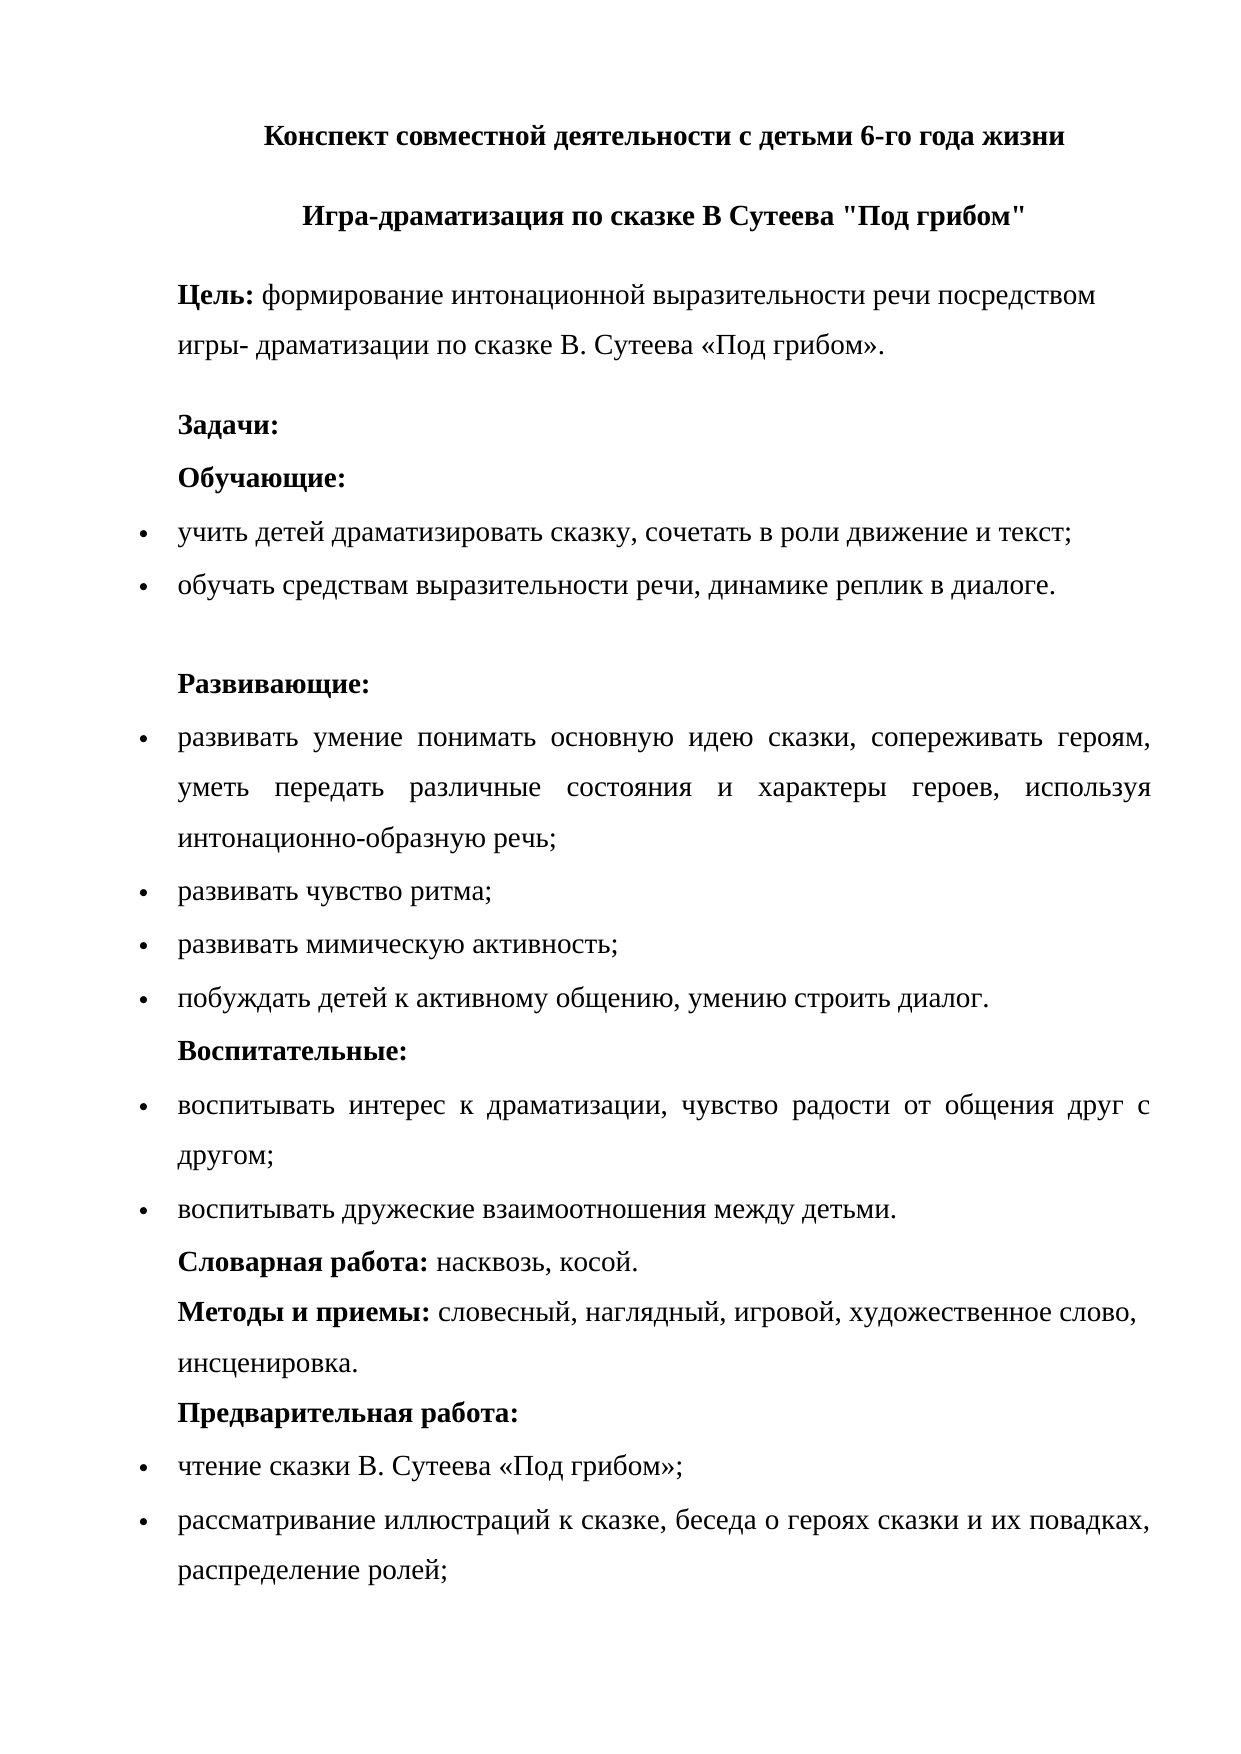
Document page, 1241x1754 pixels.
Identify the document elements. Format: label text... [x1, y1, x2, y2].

list учить детей драматизировать сказку, сочетать в роли движение и текст; [140, 514, 1152, 547]
text Игра-драматизация по сказке В Сутеева "Под грибом" [177, 198, 1152, 231]
list чтение сказки В. Сутеева «Под грибом»; [140, 1448, 1152, 1482]
list воспитывать интерес к драматизации, чувство радости от общения друг с другом; [140, 1087, 1152, 1171]
text Обучающие: [177, 460, 1152, 494]
text Методы и приемы: словесный, наглядный, игровой, художественное слово, инсценировка. [177, 1294, 1152, 1378]
list побуждать детей к активному общению, умению строить диалог. [140, 980, 1152, 1014]
text Развивающие: [177, 666, 1152, 699]
text Задачи: [177, 407, 1152, 440]
list развивать умение понимать основную идею сказки, сопереживать героям, уметь передать различные состояния и характеры героев, используя интонационно-образную речь; [140, 719, 1152, 853]
list развивать чувство ритма; [140, 873, 1152, 907]
text Словарная работа: насквозь, косой. [177, 1244, 1152, 1278]
text Воспитательные: [177, 1033, 1152, 1067]
list воспитывать дружеские взаимоотношения между детьми. [140, 1191, 1152, 1224]
text Цель: формирование интонационной выразительности речи посредством игры- драматизации по сказке В. Сутеева «Под грибом». [177, 277, 1152, 361]
text Предварительная работа: [177, 1395, 1152, 1429]
list рассматривание иллюстраций к сказке, беседа о героях сказки и их повадках, распределение ролей; [140, 1502, 1152, 1586]
list развивать мимическую активность; [140, 927, 1152, 960]
text Конспект совместной деятельности с детьми 6-го года жизни [177, 118, 1152, 152]
list обучать средствам выразительности речи, динамике реплик в диалоге. [140, 567, 1152, 601]
